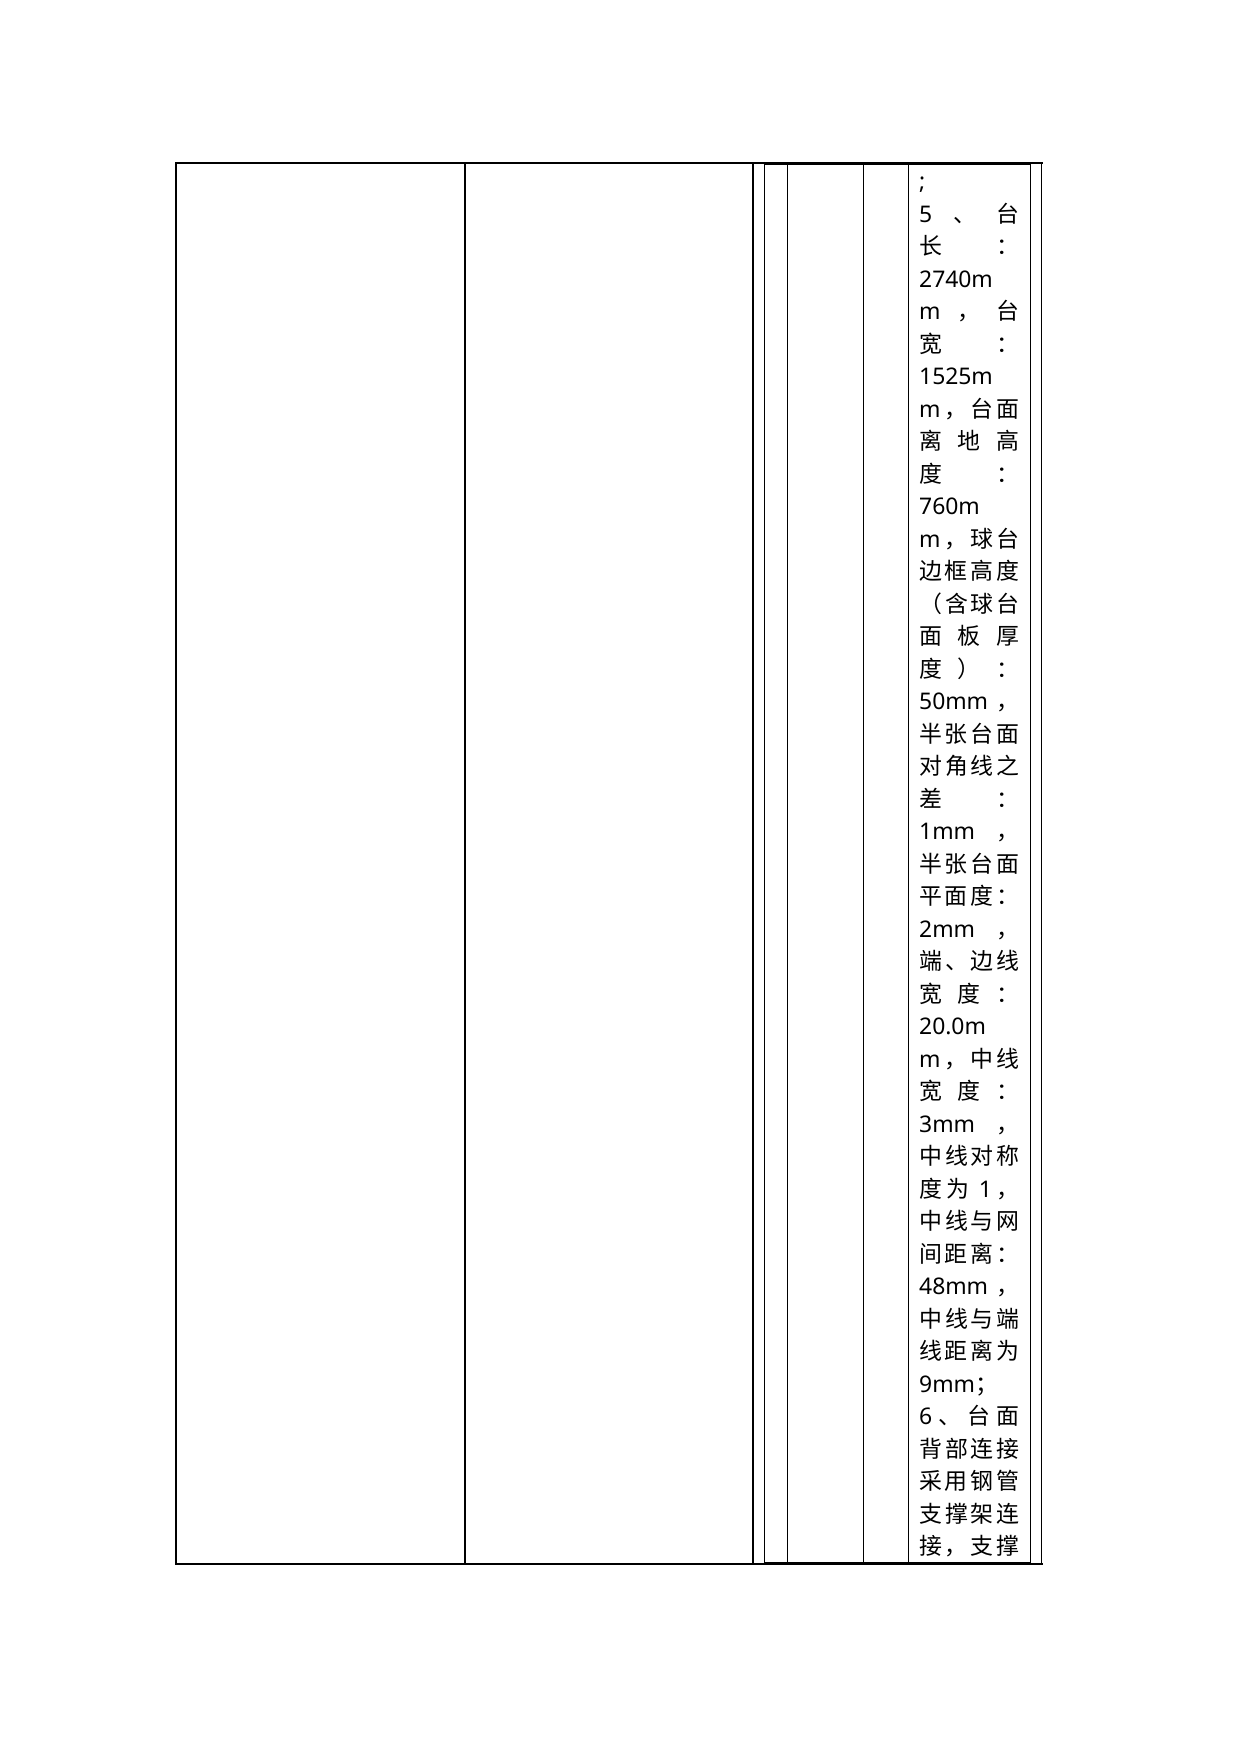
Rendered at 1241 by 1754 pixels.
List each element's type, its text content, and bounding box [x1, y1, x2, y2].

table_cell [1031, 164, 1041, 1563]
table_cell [909, 165, 1030, 1562]
table_cell 1 [177, 164, 464, 1563]
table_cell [765, 165, 787, 1562]
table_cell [864, 165, 908, 1562]
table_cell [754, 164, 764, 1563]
table_cell [466, 164, 752, 1563]
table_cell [788, 165, 863, 1562]
